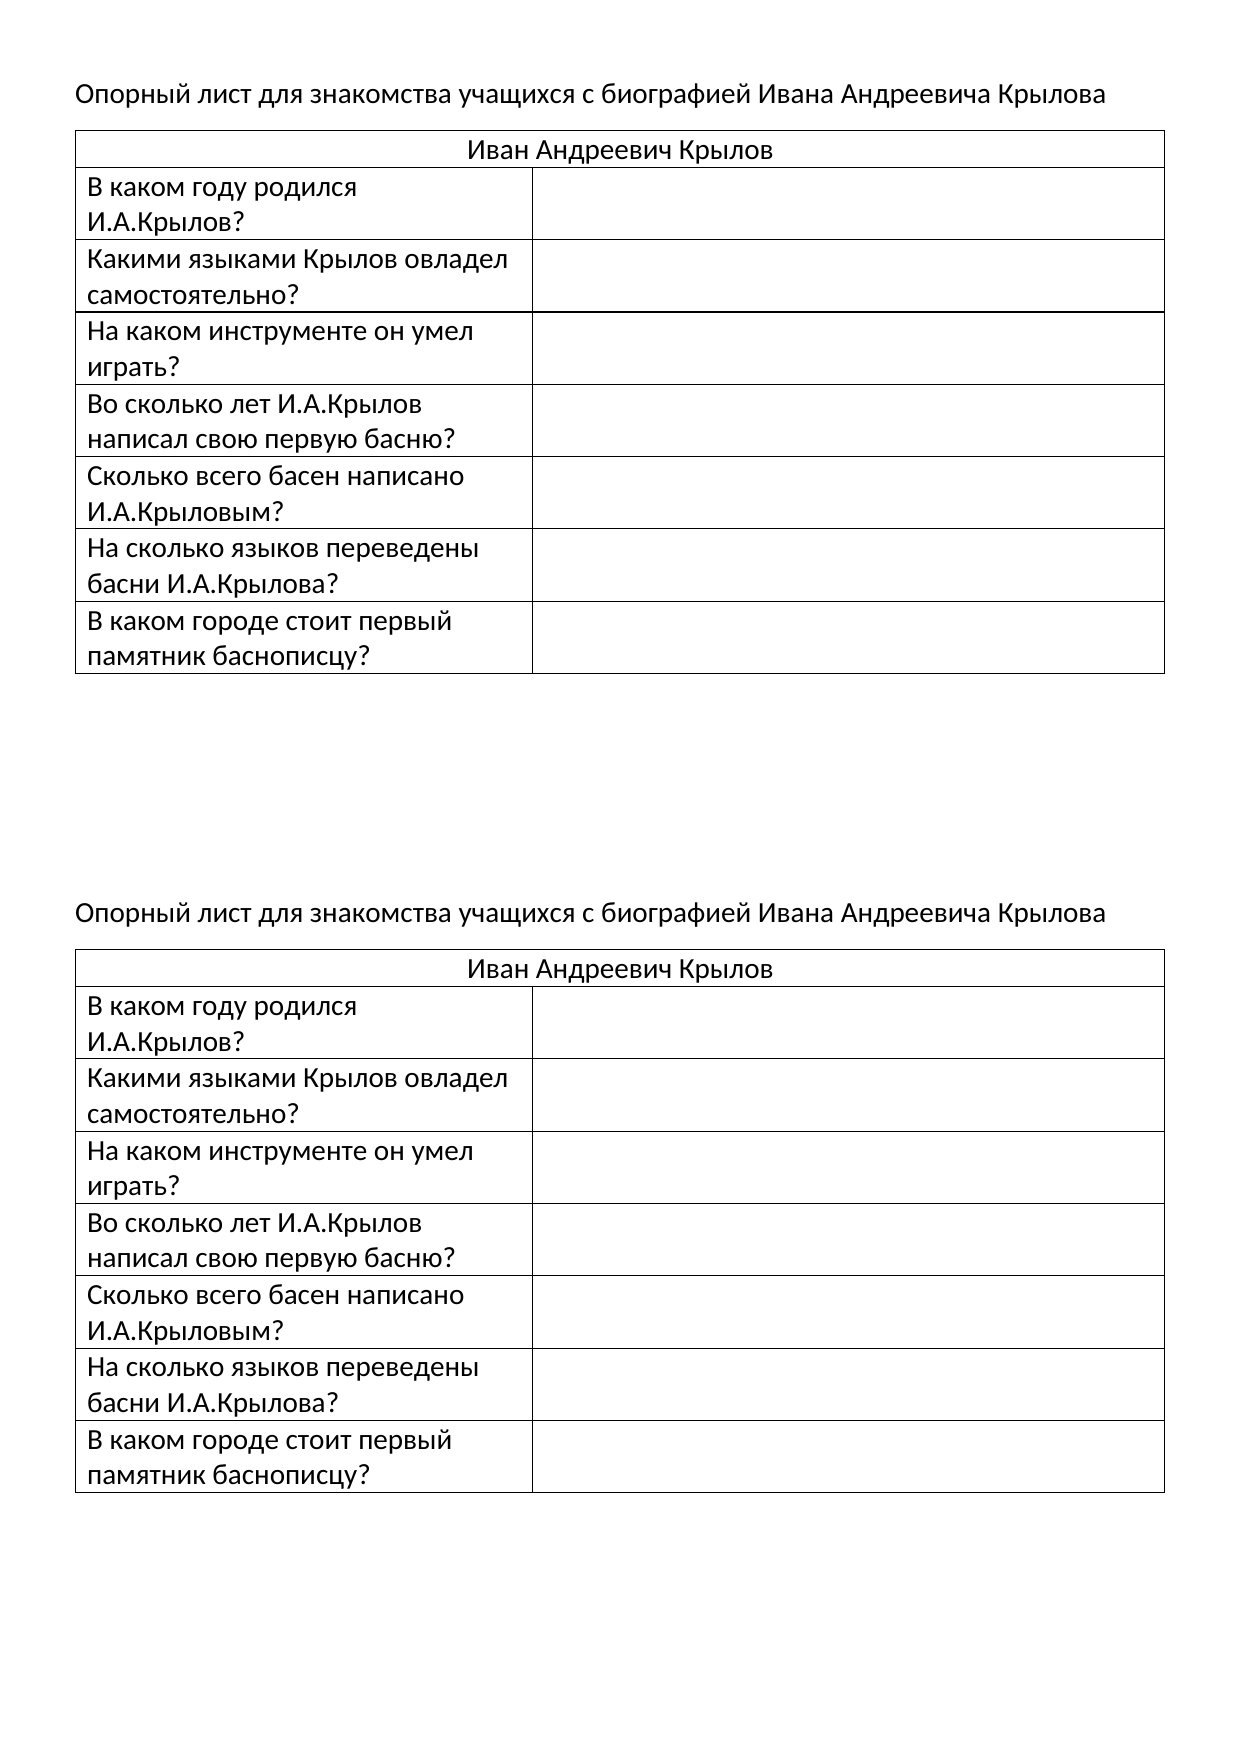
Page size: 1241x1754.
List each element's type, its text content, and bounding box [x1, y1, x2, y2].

table_header Иван Андреевич Крылов [76, 131, 1164, 167]
table_cell [533, 602, 1164, 673]
table_cell [533, 240, 1164, 311]
table_cell Во сколько лет И.А.Крылов написал свою первую басню? [76, 1204, 532, 1275]
table_cell Сколько всего басен написано И.А.Крыловым? [76, 457, 532, 528]
table_cell [533, 168, 1164, 239]
table_cell [533, 457, 1164, 528]
table_cell На сколько языков переведены басни И.А.Крылова? [76, 529, 532, 601]
table_cell В каком году родился И.А.Крылов? [76, 168, 532, 239]
table_cell В каком году родился И.А.Крылов? [76, 987, 532, 1058]
table_cell В каком городе стоит первый памятник баснописцу? [76, 1421, 532, 1492]
table_cell [533, 1276, 1164, 1347]
table_cell Какими языками Крылов овладел самостоятельно? [76, 1059, 532, 1131]
table_cell Во сколько лет И.А.Крылов написал свою первую басню? [76, 385, 532, 456]
table_cell [533, 1132, 1164, 1203]
table_cell В каком городе стоит первый памятник баснописцу? [76, 602, 532, 673]
table_cell На каком инструменте он умел играть? [76, 313, 532, 384]
table_cell На каком инструменте он умел играть? [76, 1132, 532, 1203]
table_cell [533, 987, 1164, 1058]
text Опорный лист для знакомства учащихся с биографией Ивана Андреевича Крылова [75, 75, 1165, 111]
table_cell [533, 529, 1164, 601]
table_cell [533, 1349, 1164, 1420]
table_cell На сколько языков переведены басни И.А.Крылова? [76, 1349, 532, 1420]
table_cell [533, 313, 1164, 384]
table_cell [533, 1421, 1164, 1492]
table_cell Сколько всего басен написано И.А.Крыловым? [76, 1276, 532, 1347]
table_header Иван Андреевич Крылов [76, 950, 1164, 986]
table_cell [533, 1204, 1164, 1275]
table_cell [533, 385, 1164, 456]
table_cell Какими языками Крылов овладел самостоятельно? [76, 240, 532, 311]
table_cell [533, 1059, 1164, 1131]
text Опорный лист для знакомства учащихся с биографией Ивана Андреевича Крылова [75, 894, 1165, 930]
